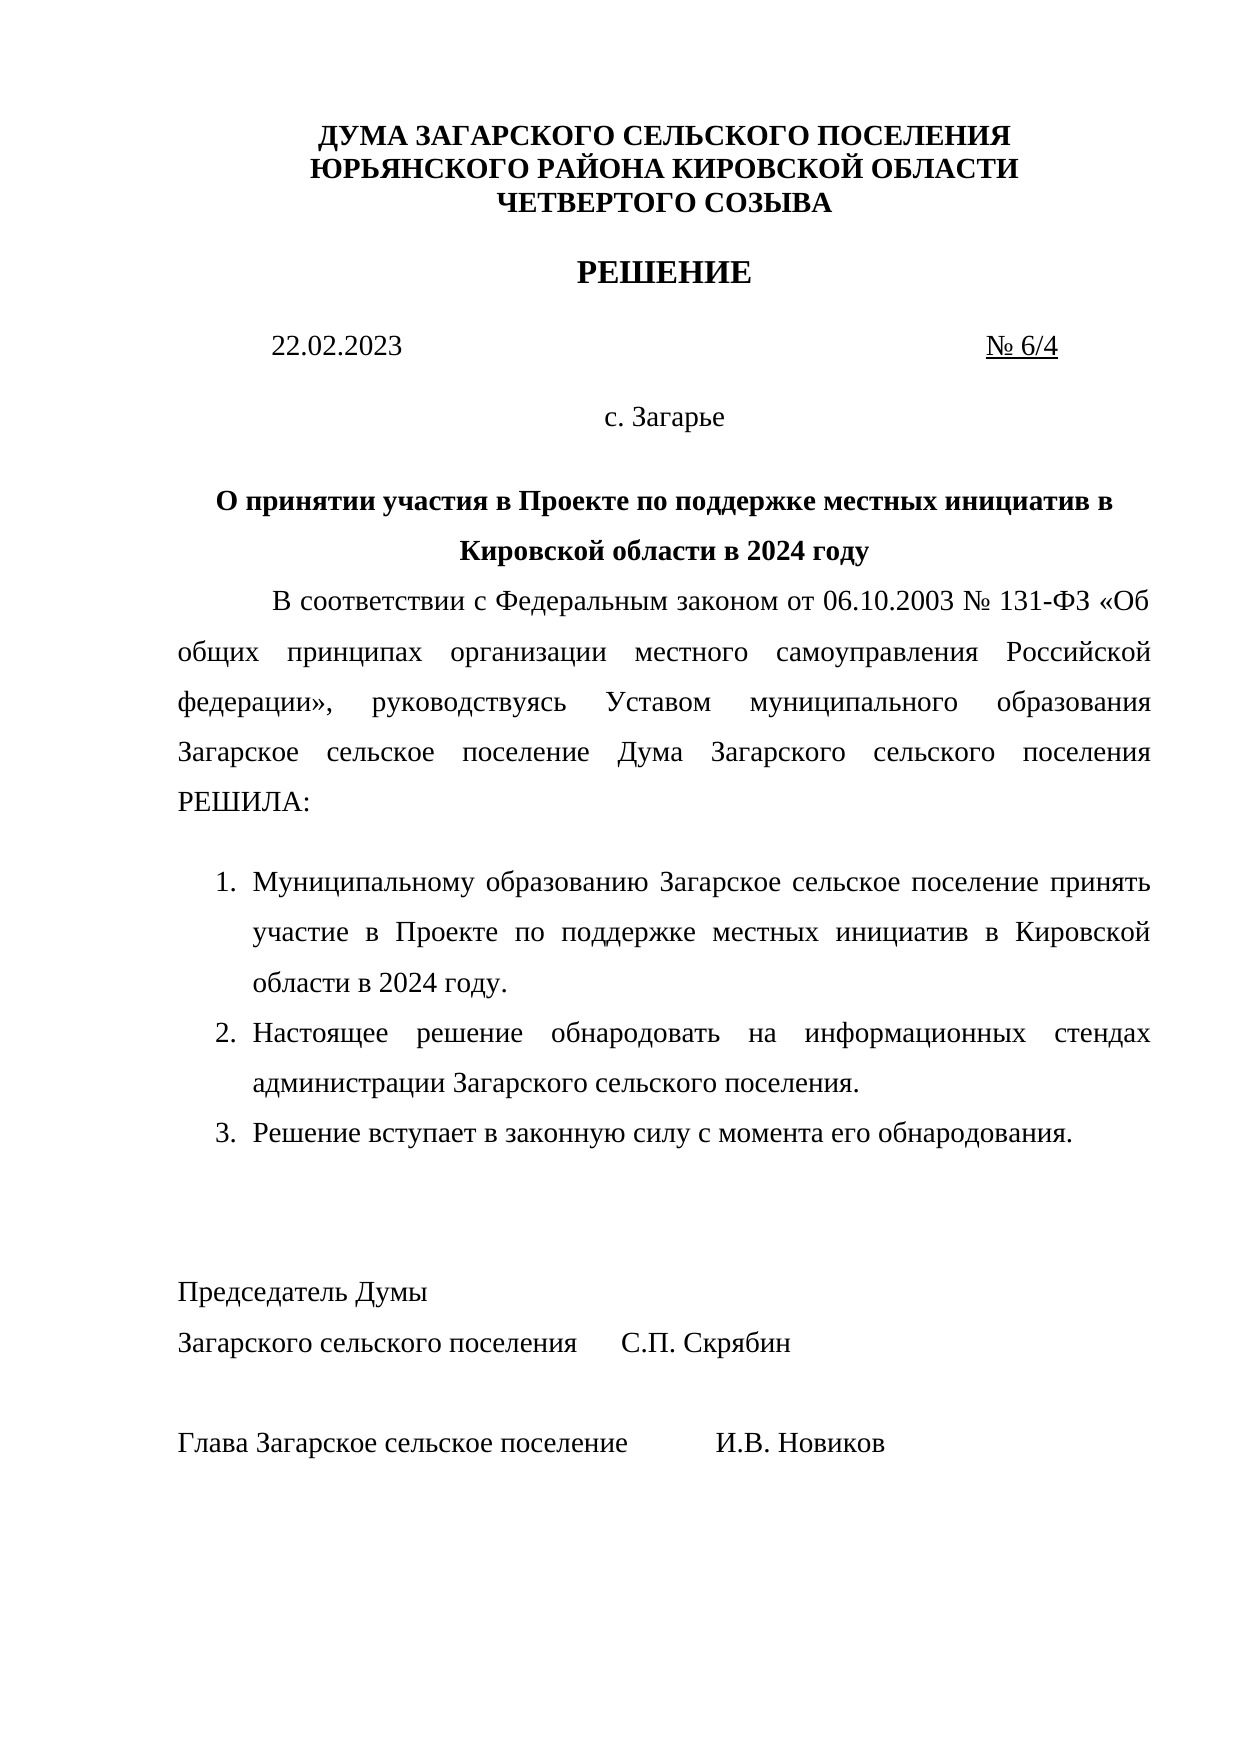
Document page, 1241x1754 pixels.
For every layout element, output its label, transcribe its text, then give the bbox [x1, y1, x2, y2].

subtitle Глава Загарское сельское поселение И.В. Новиков [177, 1426, 1152, 1459]
list Муниципальному образованию Загарское сельское поселение принять участие в Проекте по поддержке местных инициатив в Кировской области в 2024 году. [215, 864, 1152, 998]
text О принятии участия в Проекте по поддержке местных инициатив в Кировской области в 2024 году [177, 483, 1152, 567]
text юрьянского района Кировской области [177, 152, 1152, 185]
text 22.02.2023 № 6/4 [177, 328, 1152, 362]
list Настоящее решение обнародовать на информационных стендах администрации Загарского сельского поселения. [215, 1015, 1152, 1099]
text В соответствии с Федеральным законом от 06.10.2003 № 131-ФЗ «Об общих принципах организации местного самоуправления Российской федерации», руководствуясь Уставом муниципального образования Загарское сельское поселение Дума Загарского сельского поселения РЕШИЛА: [177, 583, 1152, 818]
text дума Загарского СЕЛЬСКОГО ПОСЕЛЕНИЯ [177, 118, 1152, 152]
text с. Загарье [177, 399, 1152, 433]
list Решение вступает в законную силу с момента его обнародования. [215, 1116, 1152, 1149]
text четвертого созыва [177, 185, 1152, 219]
text Загарского сельского поселения С.П. Скрябин [177, 1325, 1152, 1358]
text РЕШЕНИЕ [177, 252, 1152, 291]
text Председатель Думы [177, 1274, 1152, 1308]
